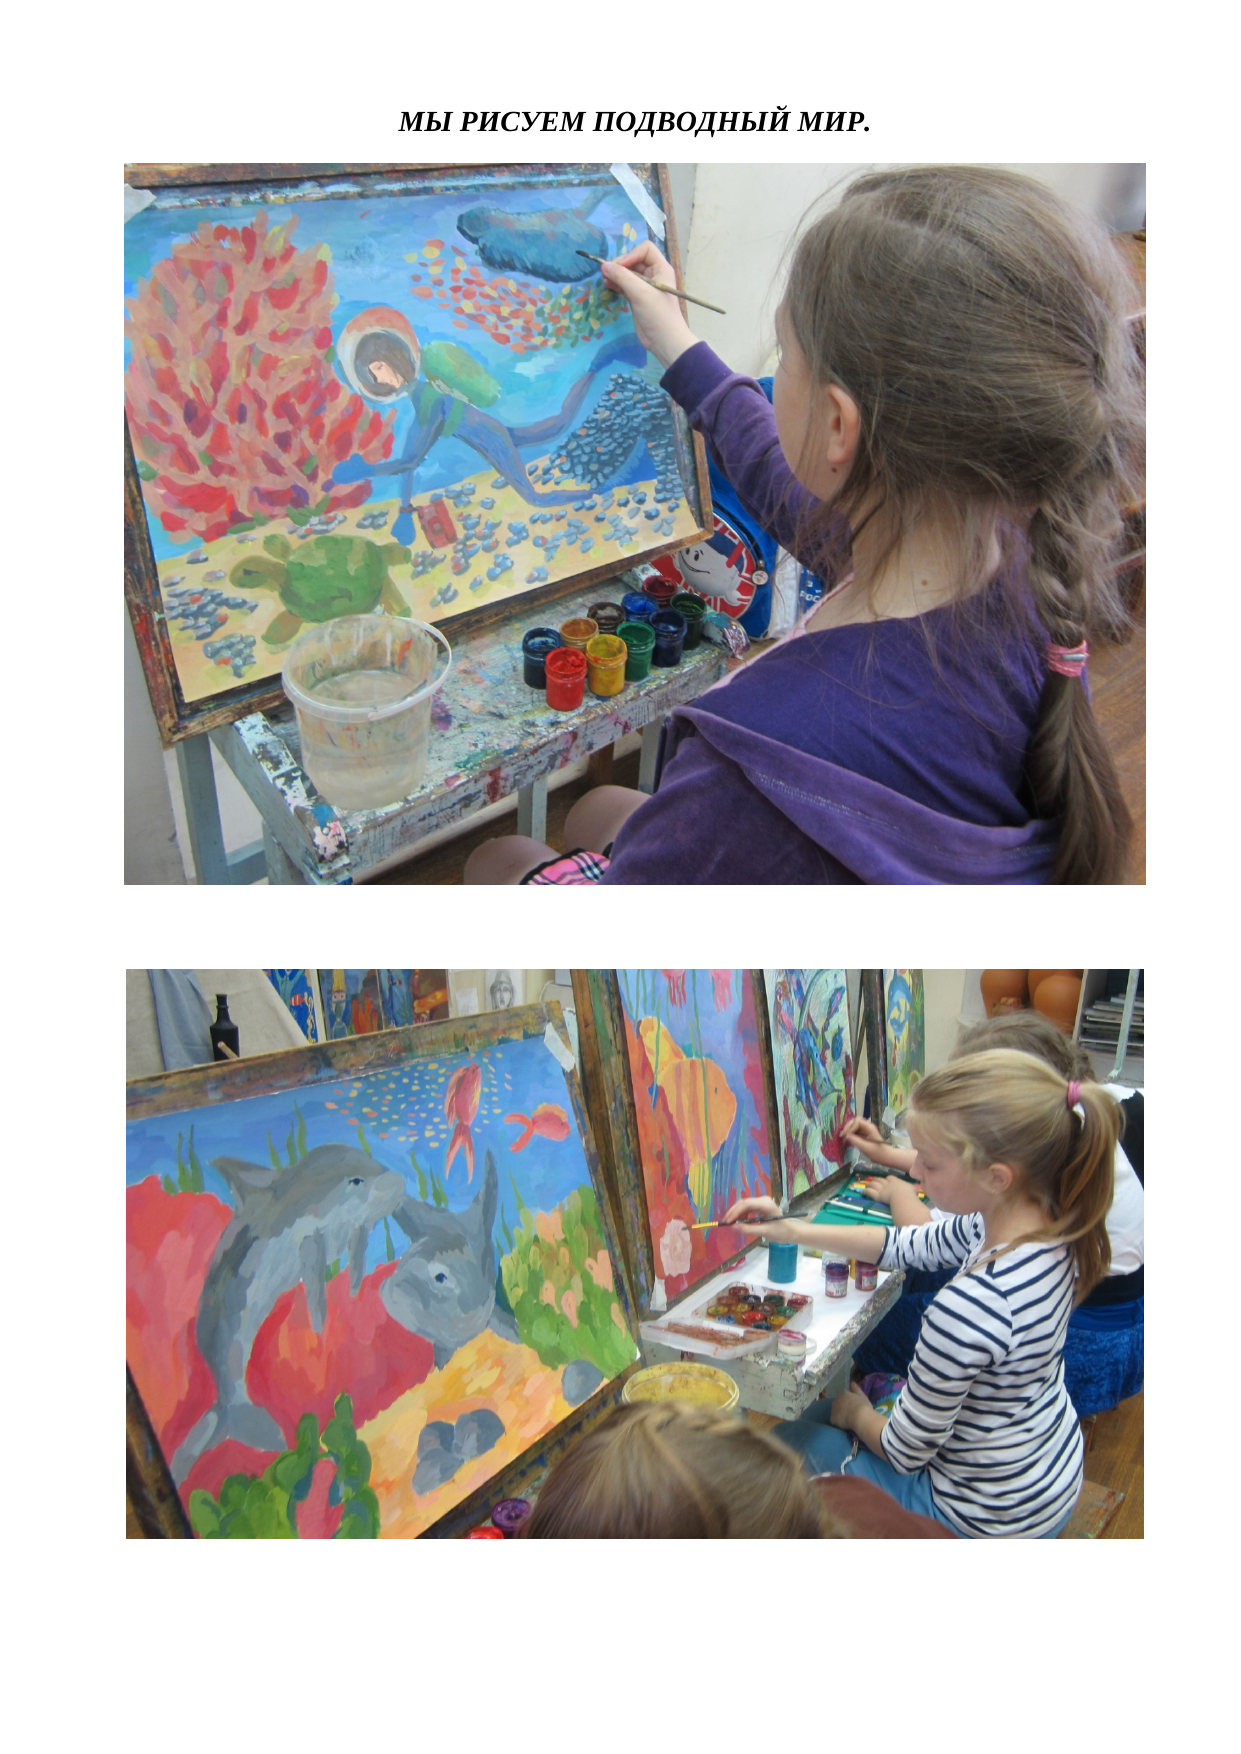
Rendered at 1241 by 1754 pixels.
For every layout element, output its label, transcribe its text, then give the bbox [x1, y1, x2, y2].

text МЫ РИСУЕМ ПОДВОДНЫЙ МИР. [74, 104, 1196, 137]
picture [126, 969, 1144, 1539]
picture [124, 163, 1146, 885]
